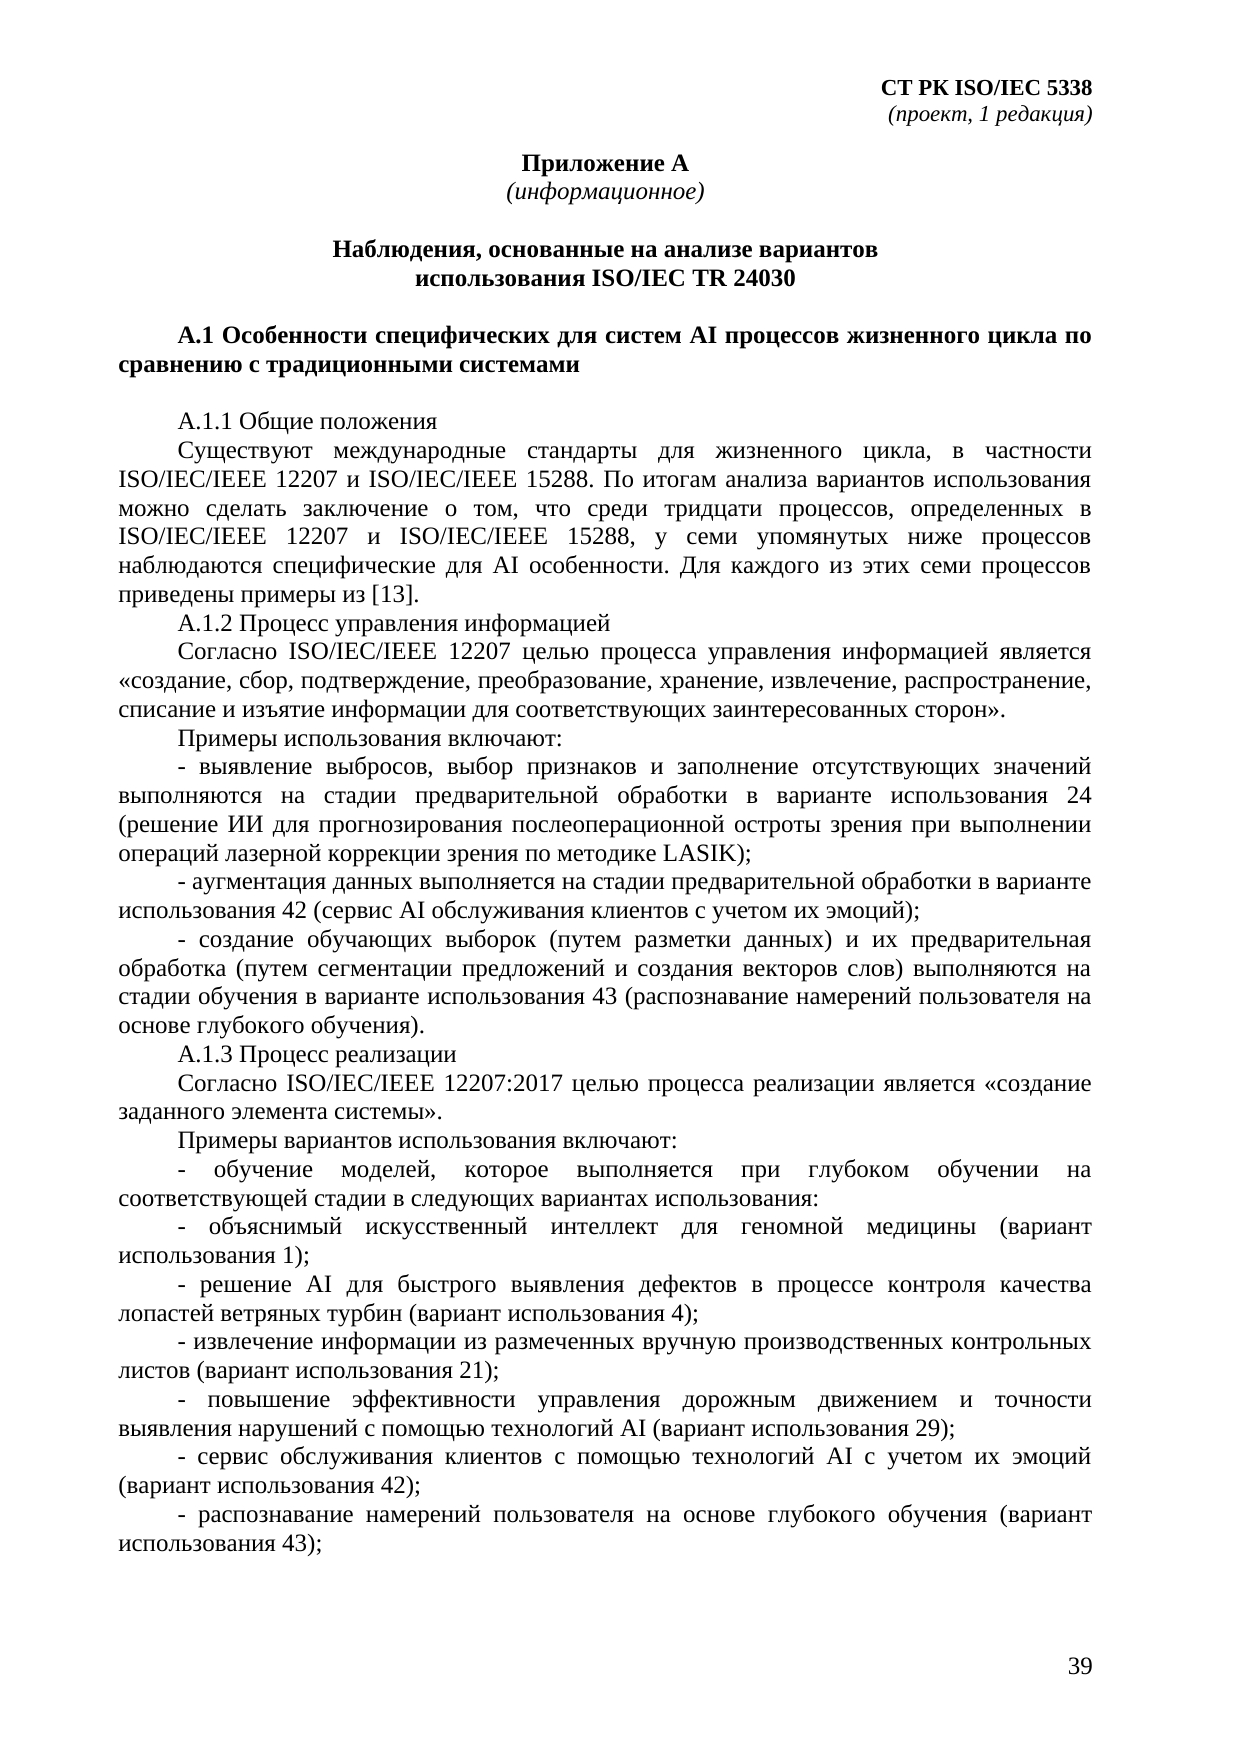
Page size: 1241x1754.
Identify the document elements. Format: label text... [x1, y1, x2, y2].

text Примеры вариантов использования включают: [118, 1125, 1092, 1154]
text А.1.1 Общие положения [118, 406, 1092, 435]
text - создание обучающих выборок (путем разметки данных) и их предварительная обработка (путем сегментации предложений и создания векторов слов) выполняются на стадии обучения в варианте использования 43 (распознавание намерений пользователя на основе глубокого обучения). [118, 924, 1092, 1039]
text - выявление выбросов, выбор признаков и заполнение отсутствующих значений выполняются на стадии предварительной обработки в варианте использования 24 (решение ИИ для прогнозирования послеоперационной остроты зрения при выполнении операций лазерной коррекции зрения по методике LASIK); [118, 751, 1092, 866]
text Примеры использования включают: [118, 723, 1092, 751]
text - обучение моделей, которое выполняется при глубоком обучении на соответствующей стадии в следующих вариантах использования: [118, 1154, 1092, 1211]
text - решение AI для быстрого выявления дефектов в процессе контроля качества лопастей ветряных турбин (вариант использования 4); [118, 1269, 1092, 1326]
text А.1.2 Процесс управления информацией [118, 608, 1092, 636]
text - повышение эффективности управления дорожным движением и точности выявления нарушений с помощью технологий AI (вариант использования 29); [118, 1384, 1092, 1441]
text - объяснимый искусственный интеллект для геномной медицины (вариант использования 1); [118, 1211, 1092, 1269]
text использования ISO/IEC TR 24030 [118, 263, 1092, 291]
text А.1.3 Процесс реализации [118, 1039, 1092, 1068]
text Наблюдения, основанные на анализе вариантов [118, 234, 1092, 263]
text (информационное) [118, 176, 1092, 205]
text Существуют международные стандарты для жизненного цикла, в частности ISO/IEC/IEEE 12207 и ISO/IEC/IEEE 15288. По итогам анализа вариантов использования можно сделать заключение о том, что среди тридцати процессов, определенных в ISO/IEC/IEEE 12207 и ISO/IEC/IEEE 15288, у семи упомянутых ниже процессов наблюдаются специфические для AI особенности. Для каждого из этих семи процессов приведены примеры из [13]. [118, 435, 1092, 608]
text А.1 Особенности специфических для систем AI процессов жизненного цикла по сравнению с традиционными системами [118, 320, 1092, 378]
text - распознавание намерений пользователя на основе глубокого обучения (вариант использования 43); [118, 1499, 1092, 1556]
text - аугментация данных выполняется на стадии предварительной обработки в варианте использования 42 (сервис AI обслуживания клиентов с учетом их эмоций); [118, 866, 1092, 924]
text - извлечение информации из размеченных вручную производственных контрольных листов (вариант использования 21); [118, 1326, 1092, 1384]
text Согласно ISO/IEC/IEEE 12207:2017 целью процесса реализации является «создание заданного элемента системы». [118, 1068, 1092, 1125]
text - сервис обслуживания клиентов с помощью технологий AI с учетом их эмоций (вариант использования 42); [118, 1441, 1092, 1499]
text Согласно ISO/IEC/IEEE 12207 целью процесса управления информацией является «создание, сбор, подтверждение, преобразование, хранение, извлечение, распространение, списание и изъятие информации для соответствующих заинтересованных сторон». [118, 636, 1092, 723]
text Приложение А [118, 148, 1092, 176]
